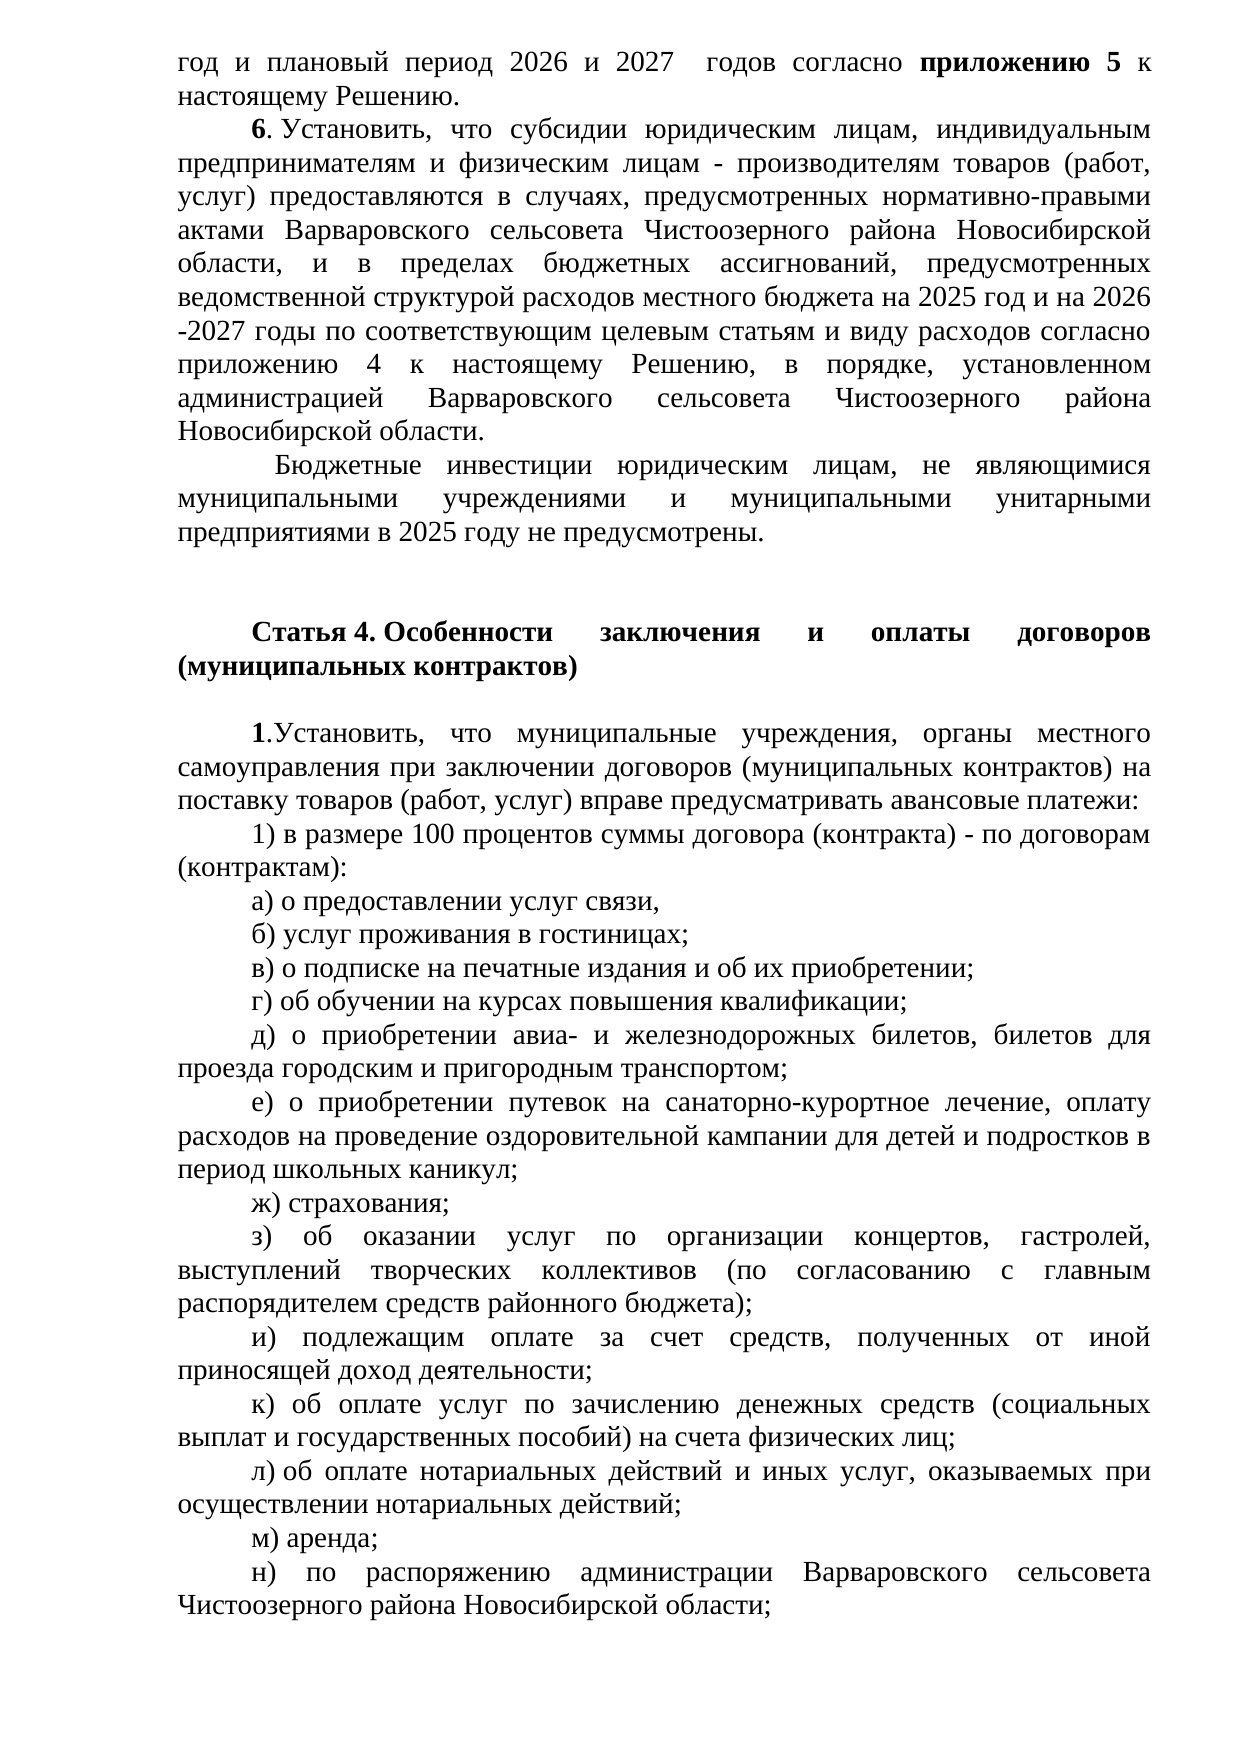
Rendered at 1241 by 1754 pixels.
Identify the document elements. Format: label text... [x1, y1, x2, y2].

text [177, 44, 1152, 111]
text Статья 4. Особенности заключения и оплаты договоров (муниципальных контрактов) [177, 614, 1152, 682]
text Бюджетные инвестиции юридическим лицам, не являющимися муниципальными учреждениями и муниципальными унитарными предприятиями в 2025 году не предусмотрены. [177, 447, 1152, 547]
text к) об оплате услуг по зачислению денежных средств (социальных выплат и государственных пособий) на счета физических лиц; [177, 1386, 1152, 1453]
text ж) страхования; [177, 1185, 1152, 1218]
text д) о приобретении авиа- и железнодорожных билетов, билетов для проезда городским и пригородным транспортом; [177, 1017, 1152, 1084]
text з) об оказании услуг по организации концертов, гастролей, выступлений творческих коллективов (по согласованию с главным распорядителем средств районного бюджета); [177, 1218, 1152, 1319]
text 6. Установить, что субсидии юридическим лицам, индивидуальным предпринимателям и физическим лицам - производителям товаров (работ, услуг) предоставляются в случаях, предусмотренных нормативно-правыми актами Варваровского сельсовета Чистоозерного района Новосибирской области, и в пределах бюджетных ассигнований, предусмотренных ведомственной структурой расходов местного бюджета на 2025 год и на 2026 -2027 годы по соответствующим целевым статьям и виду расходов согласно приложению 4 к настоящему Решению, в порядке, установленном администрацией Варваровского сельсовета Чистоозерного района Новосибирской области. [177, 111, 1152, 447]
text г) об обучении на курсах повышения квалификации; [177, 983, 1152, 1017]
text а) о предоставлении услуг связи, [177, 883, 1152, 916]
text в) о подписке на печатные издания и об их приобретении; [177, 950, 1152, 983]
text 1) в размере 100 процентов суммы договора (контракта) - по договорам (контрактам): [177, 816, 1152, 883]
text е) о приобретении путевок на санаторно-курортное лечение, оплату расходов на проведение оздоровительной кампании для детей и подростков в период школьных каникул; [177, 1084, 1152, 1185]
text н) по распоряжению администрации Варваровского сельсовета Чистоозерного района Новосибирской области; [177, 1554, 1152, 1621]
text м) аренда; [177, 1520, 1152, 1554]
text л) об оплате нотариальных действий и иных услуг, оказываемых при осуществлении нотариальных действий; [177, 1453, 1152, 1520]
text и) подлежащим оплате за счет средств, полученных от иной приносящей доход деятельности; [177, 1319, 1152, 1386]
text 1.Установить, что муниципальные учреждения, органы местного самоуправления при заключении договоров (муниципальных контрактов) на поставку товаров (работ, услуг) вправе предусматривать авансовые платежи: [177, 715, 1152, 816]
text б) услуг проживания в гостиницах; [177, 916, 1152, 950]
